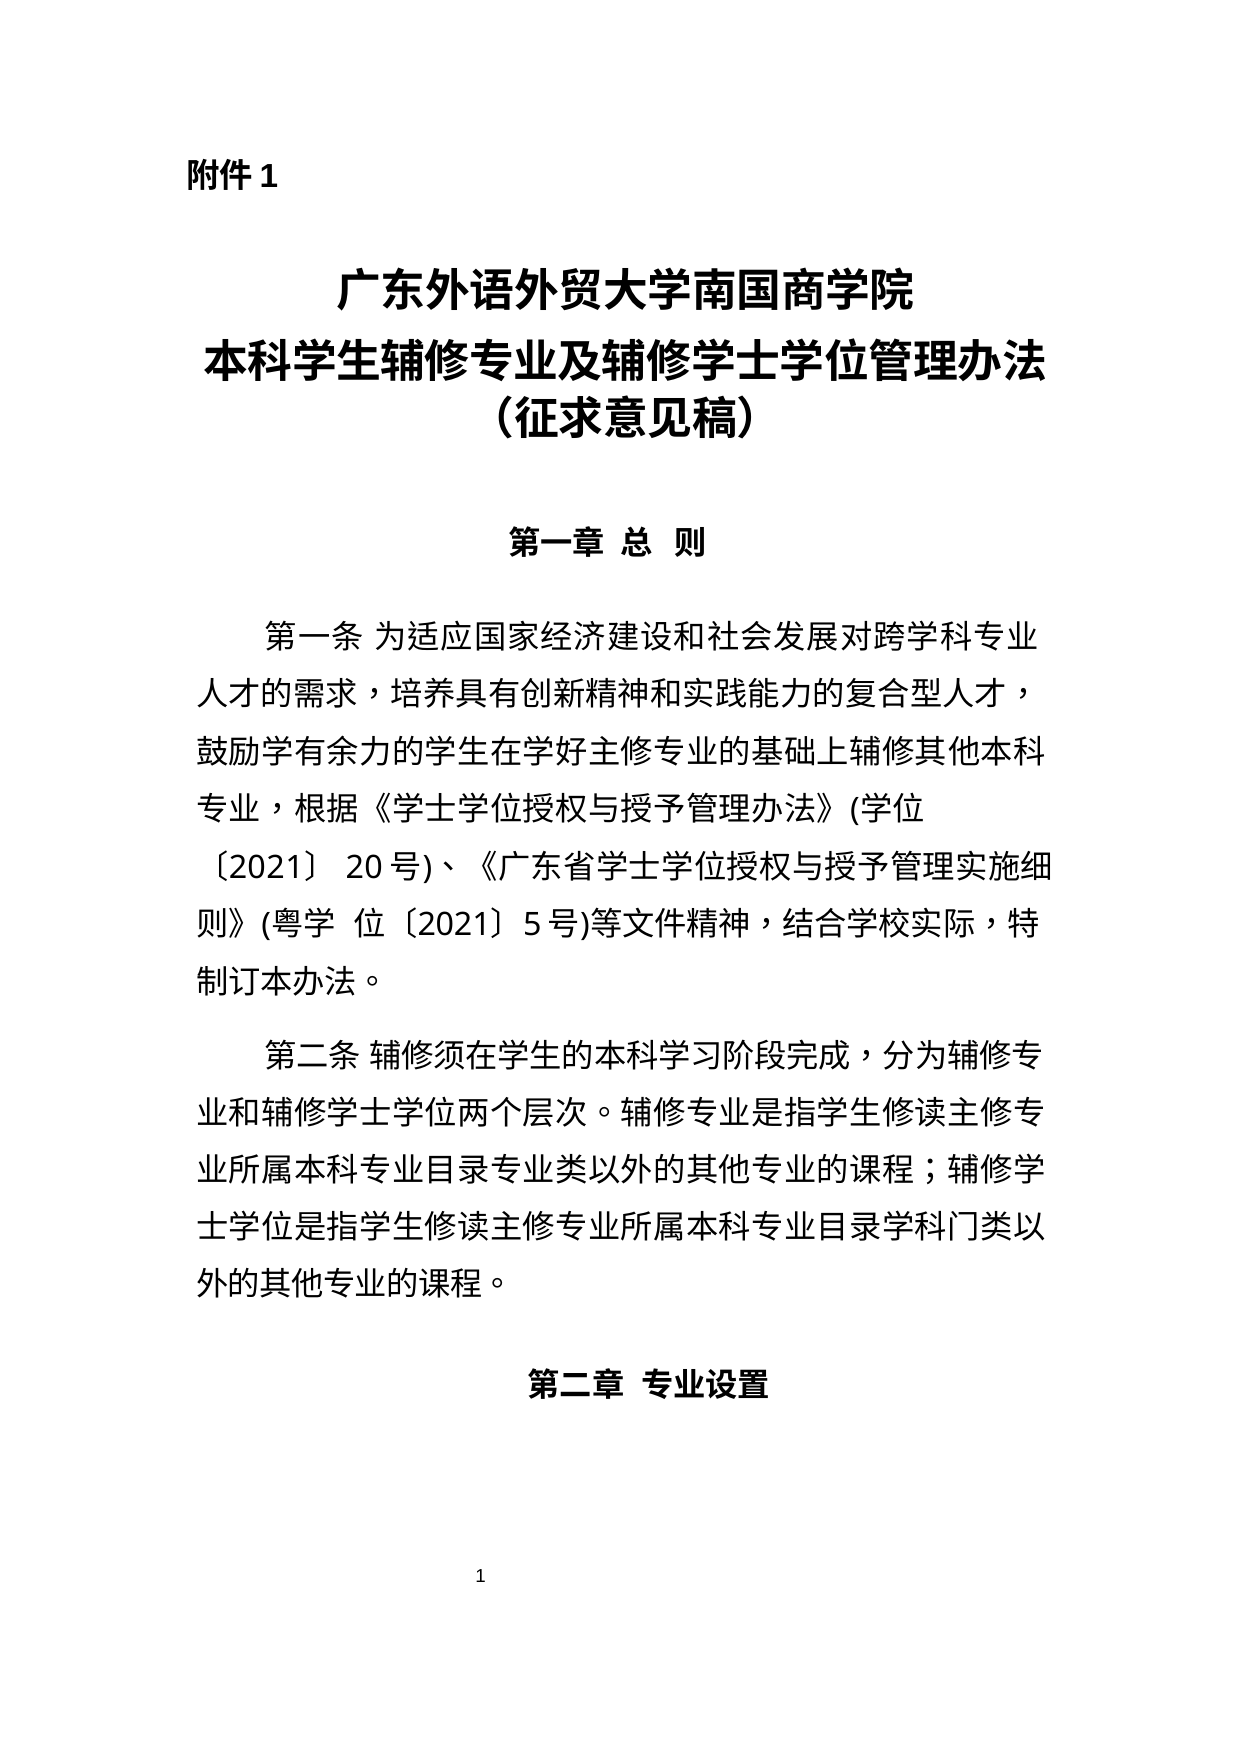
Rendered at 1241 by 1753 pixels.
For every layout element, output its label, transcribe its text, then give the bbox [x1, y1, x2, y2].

text 第一章 总 则 [509, 522, 1065, 563]
text 第一条 为适应国家经济建设和社会发展对跨学科专业 人才的需求，培养具有创新精神和实践能力的复合型人才， 鼓励学有余力的学生在学好主修专业的基础上辅修其他本科 专业，根据《学士学位授权与授予管理办法》(学位〔2021〕 20号)、《广东省学士学位授权与授予管理实施细则》(粤学 位〔2021〕5号)等文件精神，结合学校实际，特制订本办法。 [196, 614, 1065, 1003]
text 第二章 专业设置 [527, 1364, 1065, 1405]
text 广东外语外贸大学南国商学院 [186, 262, 1065, 318]
text 附件1 [186, 149, 1065, 197]
text 本科学生辅修专业及辅修学士学位管理办法（征求意见稿） [186, 333, 1065, 447]
text 第二条 辅修须在学生的本科学习阶段完成，分为辅修专 业和辅修学士学位两个层次。辅修专业是指学生修读主修专 业所属本科专业目录专业类以外的其他专业的课程；辅修学 士学位是指学生修读主修专业所属本科专业目录学科门类以 外的其他专业的课程。 [196, 1033, 1052, 1305]
